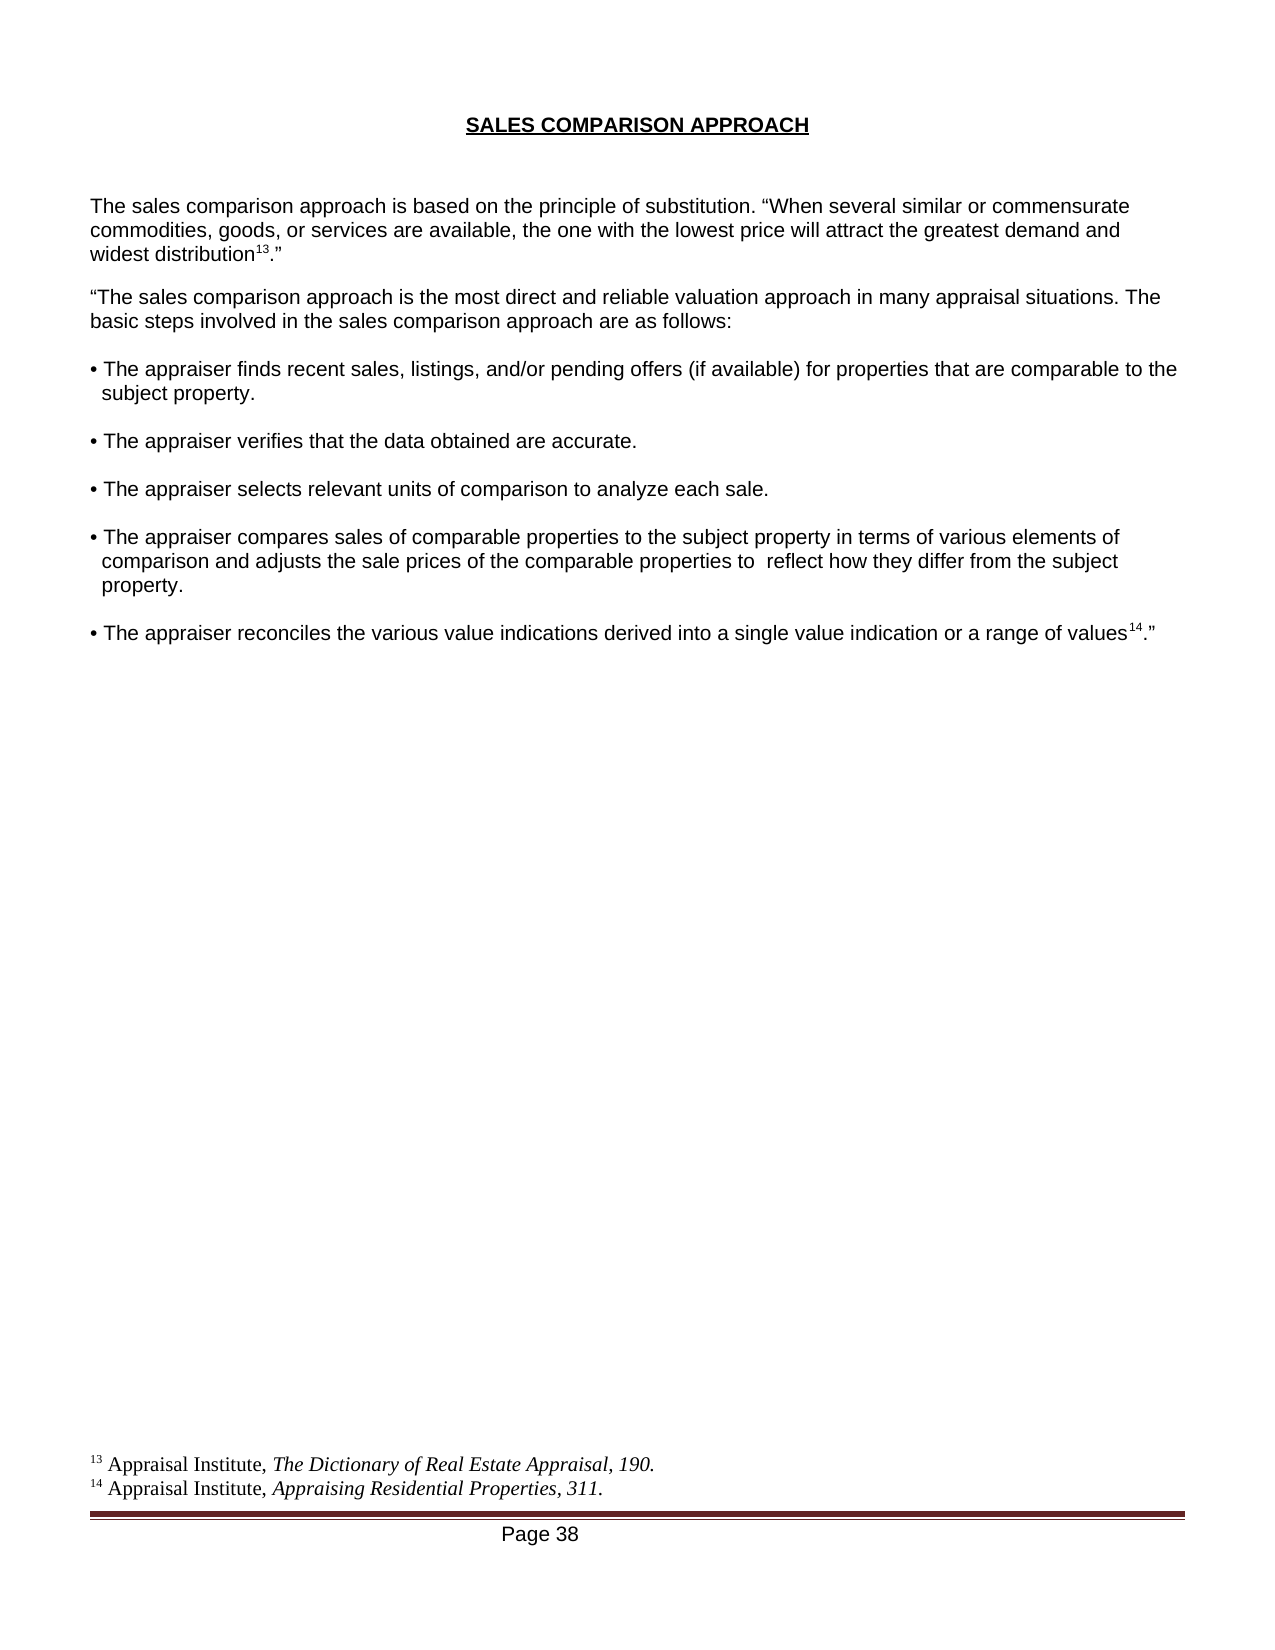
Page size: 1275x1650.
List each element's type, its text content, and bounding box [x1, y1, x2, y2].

text • The appraiser selects relevant units of comparison to analyze each sale. [90, 477, 1185, 501]
text • The appraiser reconciles the various value indications derived into a single value indication or a range of values.” [90, 620, 1185, 644]
text subject property. [90, 381, 1185, 405]
text property. [90, 572, 1185, 596]
subtitle Sales Comparison Approach [90, 112, 1185, 136]
text “The sales comparison approach is the most direct and reliable valuation approach in many appraisal situations. The basic steps involved in the sales comparison approach are as follows: [90, 285, 1185, 333]
text comparison and adjusts the sale prices of the comparable properties to reflect how they differ from the subject [90, 548, 1185, 572]
text • The appraiser finds recent sales, listings, and/or pending offers (if available) for properties that are comparable to the [90, 357, 1185, 381]
text • The appraiser compares sales of comparable properties to the subject property in terms of various elements of [90, 524, 1185, 548]
text • The appraiser verifies that the data obtained are accurate. [90, 429, 1185, 453]
text The sales comparison approach is based on the principle of substitution. “When several similar or commensurate commodities, goods, or services are available, the one with the lowest price will attract the greatest demand and widest distribution.” [90, 194, 1185, 266]
